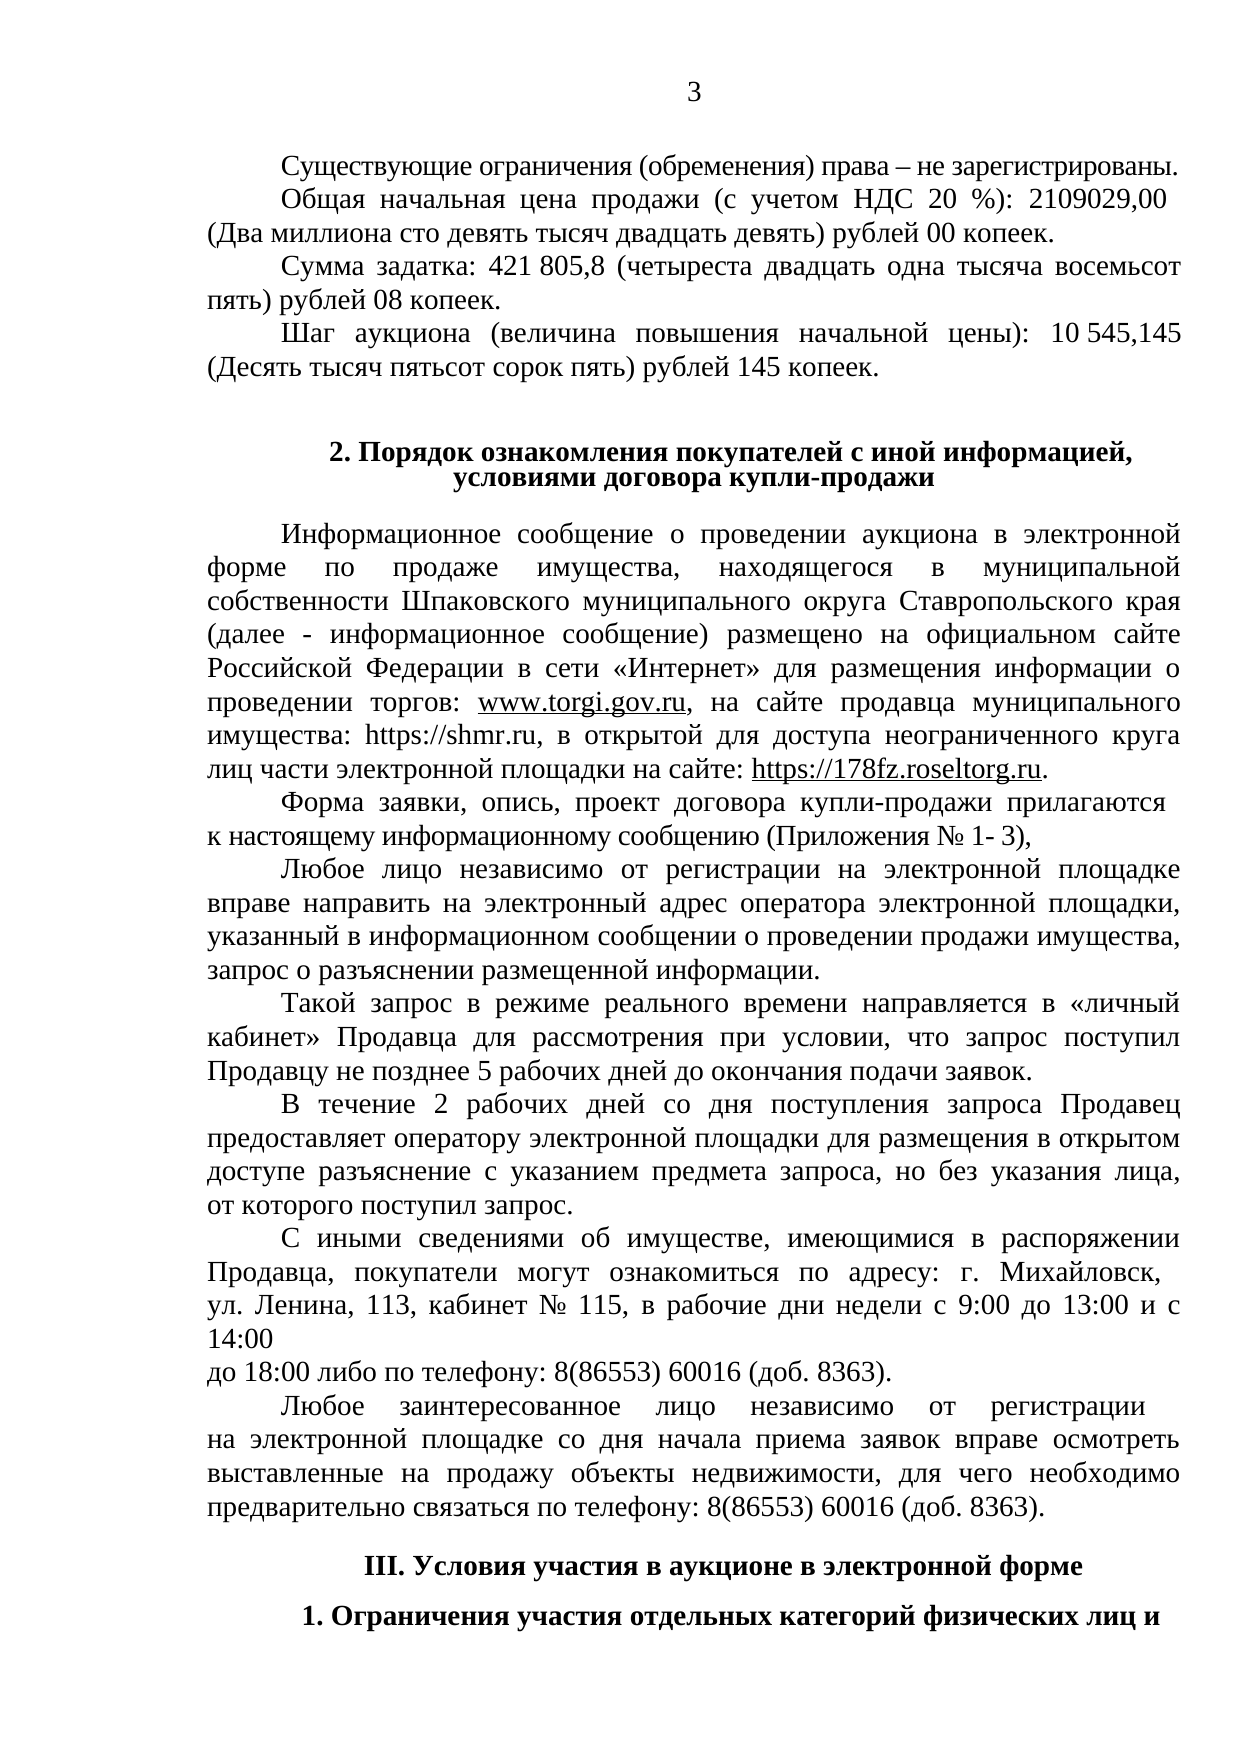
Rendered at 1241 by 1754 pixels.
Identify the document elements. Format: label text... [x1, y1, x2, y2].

text Любое заинтересованное лицо независимо от регистрации на электронной площадке со дня начала приема заявок вправе осмотреть выставленные на продажу объекты недвижимости, для чего необходимо предварительно связаться по телефону: 8(86553) 60016 (доб. 8363). [207, 1388, 1181, 1522]
text Информационное сообщение о проведении аукциона в электронной форме по продаже имущества, находящегося в муниципальной собственности Шпаковского муниципального округа Ставропольского края (далее - информационное сообщение) размещено на официальном сайте Российской Федерации в сети «Интернет» для размещения информации о проведении торгов: www.torgi.gov.ru, на сайте продавца муниципального имущества: https://shmr.ru, в открытой для доступа неограниченного круга лиц части электронной площадки на сайте: https://178fz.roseltorg.ru. [207, 516, 1181, 784]
text III. Условия участия в аукционе в электронной форме [1011, 1556, 1181, 1581]
text С иными сведениями об имуществе, имеющимися в распоряжении Продавца, покупатели могут ознакомиться по адресу: г. Михайловск, ул. Ленина, 113, кабинет № 115, в рабочие дни недели с 9:00 до 13:00 и с 14:00 до 18:00 либо по телефону: 8(86553) 60016 (доб. 8363). [207, 1220, 1181, 1388]
text В течение 2 рабочих дней со дня поступления запроса Продавец предоставляет оператору электронной площадки для размещения в открытом доступе разъяснение с указанием предмета запроса, но без указания лица, от которого поступил запрос. [207, 1086, 1181, 1220]
text Общая начальная цена продажи (с учетом НДС 20 %): 2109029,00 (Два миллиона сто девять тысяч двадцать девять) рублей 00 копеек. [207, 181, 1181, 248]
text Существующие ограничения (обременения) права – не зарегистрированы. [207, 148, 1181, 181]
text Такой запрос в режиме реального времени направляется в «личный кабинет» Продавца для рассмотрения при условии, что запрос поступил Продавцу не позднее 5 рабочих дней до окончания подачи заявок. [207, 986, 1181, 1086]
text 2. Порядок ознакомления покупателей с иной информацией, условиями договора купли-продажи [207, 441, 1181, 491]
text III. Условия участия в аукционе в электронной форме [207, 1556, 1007, 1581]
text 1. Ограничения участия отдельных категорий физических лиц и юридических лиц в приватизации имущества [207, 1606, 931, 1631]
text Любое лицо независимо от регистрации на электронной площадке вправе направить на электронный адрес оператора электронной площадки, указанный в информационном сообщении о проведении продажи имущества, запрос о разъяснении размещенной информации. [207, 851, 1181, 986]
text Сумма задатка: 421 805,8 (четыреста двадцать одна тысяча восемьсот пять) рублей 08 копеек. [207, 248, 1181, 315]
text 1. Ограничения участия отдельных категорий физических лиц и юридических лиц в приватизации имущества [935, 1606, 1181, 1631]
text Шаг аукциона (величина повышения начальной цены): 10 545,145 (Десять тысяч пятьсот сорок пять) рублей 145 копеек. [207, 315, 1181, 382]
text Форма заявки, опись, проект договора купли-продажи прилагаются к настоящему информационному сообщению (Приложения № 1- 3), [207, 784, 1181, 851]
